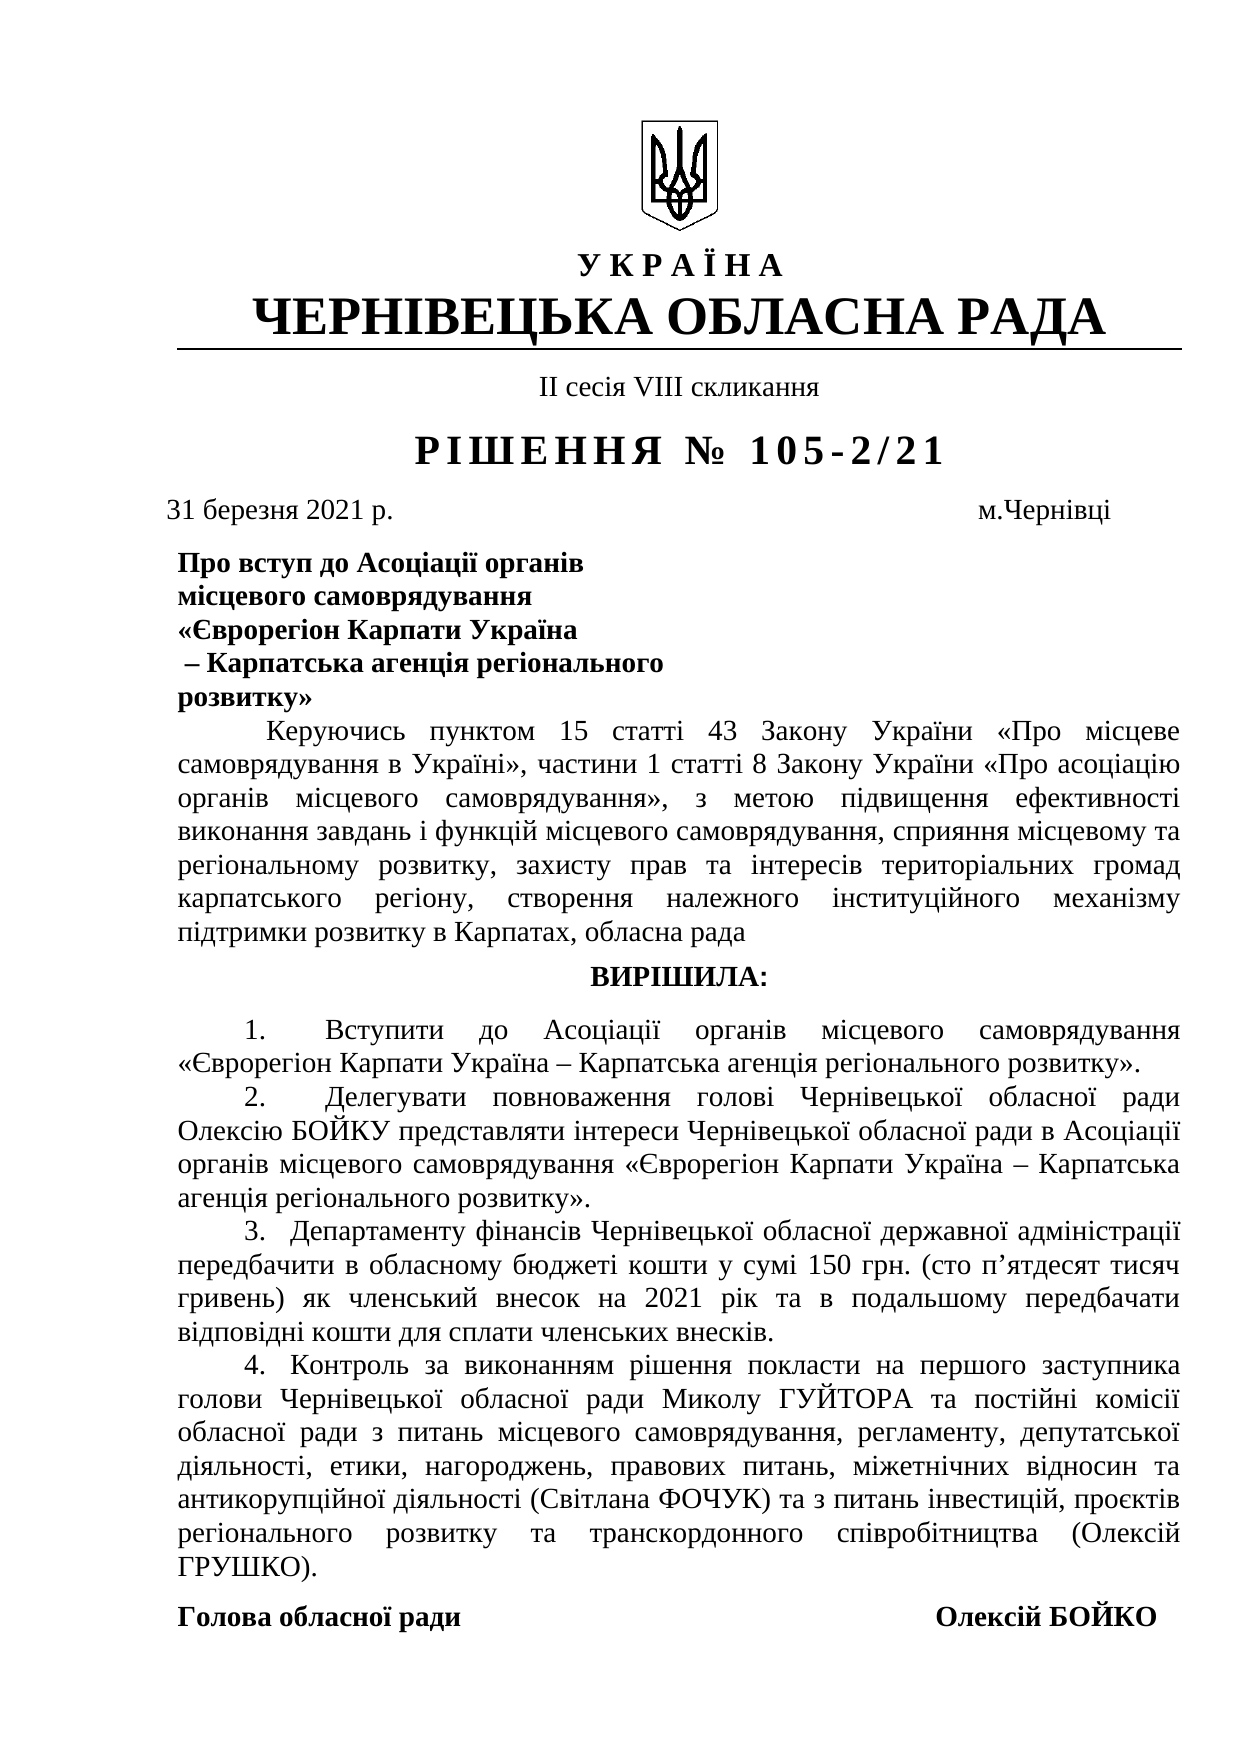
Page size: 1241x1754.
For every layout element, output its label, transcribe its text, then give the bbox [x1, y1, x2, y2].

text місцевого самоврядування [177, 578, 1181, 612]
table_header м.Чернівці [599, 492, 1122, 526]
text «Єврорегіон Карпати Україна [177, 612, 1181, 646]
text Голова обласної ради Олексій БОЙКО [177, 1599, 1181, 1632]
picture [639, 118, 720, 234]
table_header 31 березня 2021 р. [155, 492, 599, 526]
text – Карпатська агенція регіонального [177, 646, 1181, 679]
text У К Р А Ї Н А [177, 234, 1182, 284]
text Керуючись пунктом 15 статті 43 Закону України «Про місцеве самоврядування в Україні», частини 1 статті 8 Закону України «Про асоціацію органів місцевого самоврядування», з метою підвищення ефективності виконання завдань і функцій місцевого самоврядування, сприяння місцевому та регіональному розвитку, захисту прав та інтересів територіальних громад карпатського регіону, створення належного інституційного механізму підтримки розвитку в Карпатах, обласна рада [177, 713, 1181, 947]
text розвитку» [177, 679, 1181, 713]
list Делегувати повноваження голові Чернівецької обласної ради Олексію БОЙКУ представляти інтереси Чернівецької обласної ради в Асоціації органів місцевого самоврядування «Єврорегіон Карпати Україна – Карпатська агенція регіонального розвитку». [177, 1079, 1181, 1213]
list Департаменту фінансів Чернівецької обласної державної адміністрації передбачити в обласному бюджеті кошти у сумі 150 грн. (сто п’ятдесят тисяч гривень) як членський внесок на 2021 рік та в подальшому передбачати відповідні кошти для сплати членських внесків. [177, 1213, 1181, 1347]
subtitle ЧЕРНІВЕЦЬКА ОБЛАСНА РАДА [177, 284, 1182, 348]
list Контроль за виконанням рішення покласти на першого заступника голови Чернівецької обласної ради Миколу ГУЙТОРА та постійні комісії обласної ради з питань місцевого самоврядування, регламенту, депутатської діяльності, етики, нагороджень, правових питань, міжетнічних відносин та антикорупційної діяльності (Світлана ФОЧУК) та з питань інвестицій, проєктів регіонального розвитку та транскордонного співробітництва (Олексій ГРУШКО). [177, 1347, 1181, 1582]
subtitle РІШЕННЯ № 105-2/21 [177, 425, 1181, 473]
text Про вступ до Асоціації органів [177, 545, 1181, 578]
text ВИРІШИЛА: [177, 959, 1181, 993]
subtitle II сесія VІІІ скликання [177, 369, 1181, 402]
list Вступити до Асоціації органів місцевого самоврядування «Єврорегіон Карпати Україна – Карпатська агенція регіонального розвитку». [177, 1012, 1181, 1079]
